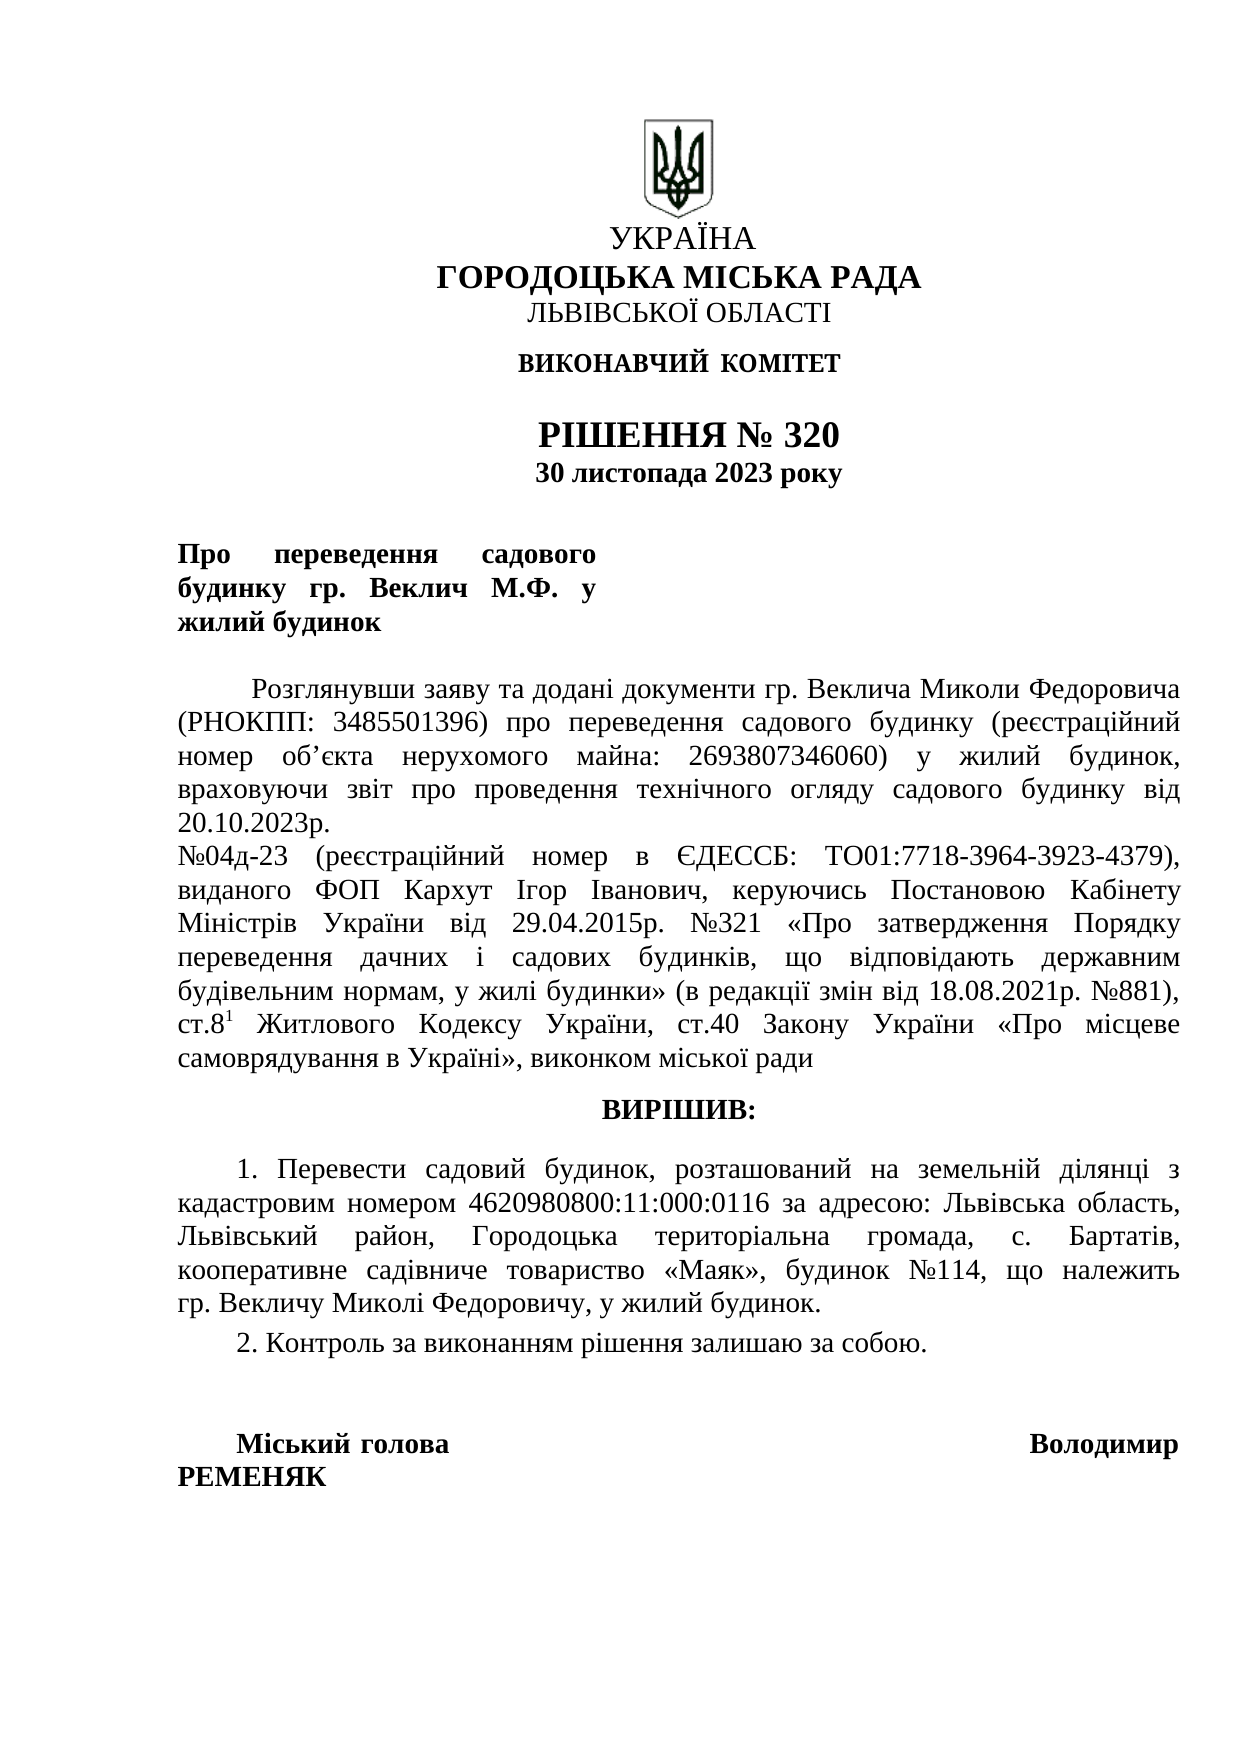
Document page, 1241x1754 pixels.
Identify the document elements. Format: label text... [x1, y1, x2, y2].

text ЛЬВІВСЬКОЇ ОБЛАСТІ [177, 295, 1181, 329]
text УКРАЇНА [177, 219, 1181, 257]
text Про переведення садового будинку гр. Веклич М.Ф. у жилий будинок [177, 537, 597, 637]
text ГОРОДОЦЬКА МІСЬКА РАДА [177, 257, 1181, 295]
subtitle ВИКОНАВЧИЙ КОМІТЕТ [177, 350, 1181, 378]
text 2. Контроль за виконанням рішення залишаю за собою. [177, 1325, 1181, 1359]
text ВИРІШИВ: [177, 1092, 1181, 1126]
text РІШЕННЯ № 320 [177, 412, 1200, 455]
text Міський голова Володимир РЕМЕНЯК [177, 1426, 1181, 1493]
text 30 листопада 2023 року [177, 455, 1200, 489]
text Розглянувши заяву та додані документи гр. Веклича Миколи Федоровича (РНОКПП: 3485501396) про переведення садового будинку (реєстраційний номер об’єкта нерухомого майна: 2693807346060) у жилий будинок, враховуючи звіт про проведення технічного огляду садового будинку від 20.10.2023р. №04д-23 (реєстраційний номер в ЄДЕССБ: TO01:7718-3964-3923-4379), виданого ФОП Кархут Ігор Іванович, керуючись Постановою Кабінету Міністрів України від 29.04.2015р. №321 «Про затвердження Порядку переведення дачних і садових будинків, що відповідають державним будівельним нормам, у жилі будинки» (в редакції змін від 18.08.2021р. №881), ст.81 Житлового Кодексу України, ст.40 Закону України «Про місцеве самоврядування в Україні», виконком міської ради [177, 671, 1181, 1073]
text 1. Перевести садовий будинок, розташований на земельній ділянці з кадастровим номером 4620980800:11:000:0116 за адресою: Львівська область, Львівський район, Городоцька територіальна громада, с. Бартатів, кооперативне садівниче товариство «Маяк», будинок №114, що належить гр. Векличу Миколі Федоровичу, у жилий будинок. [177, 1151, 1181, 1319]
picture [643, 118, 715, 219]
